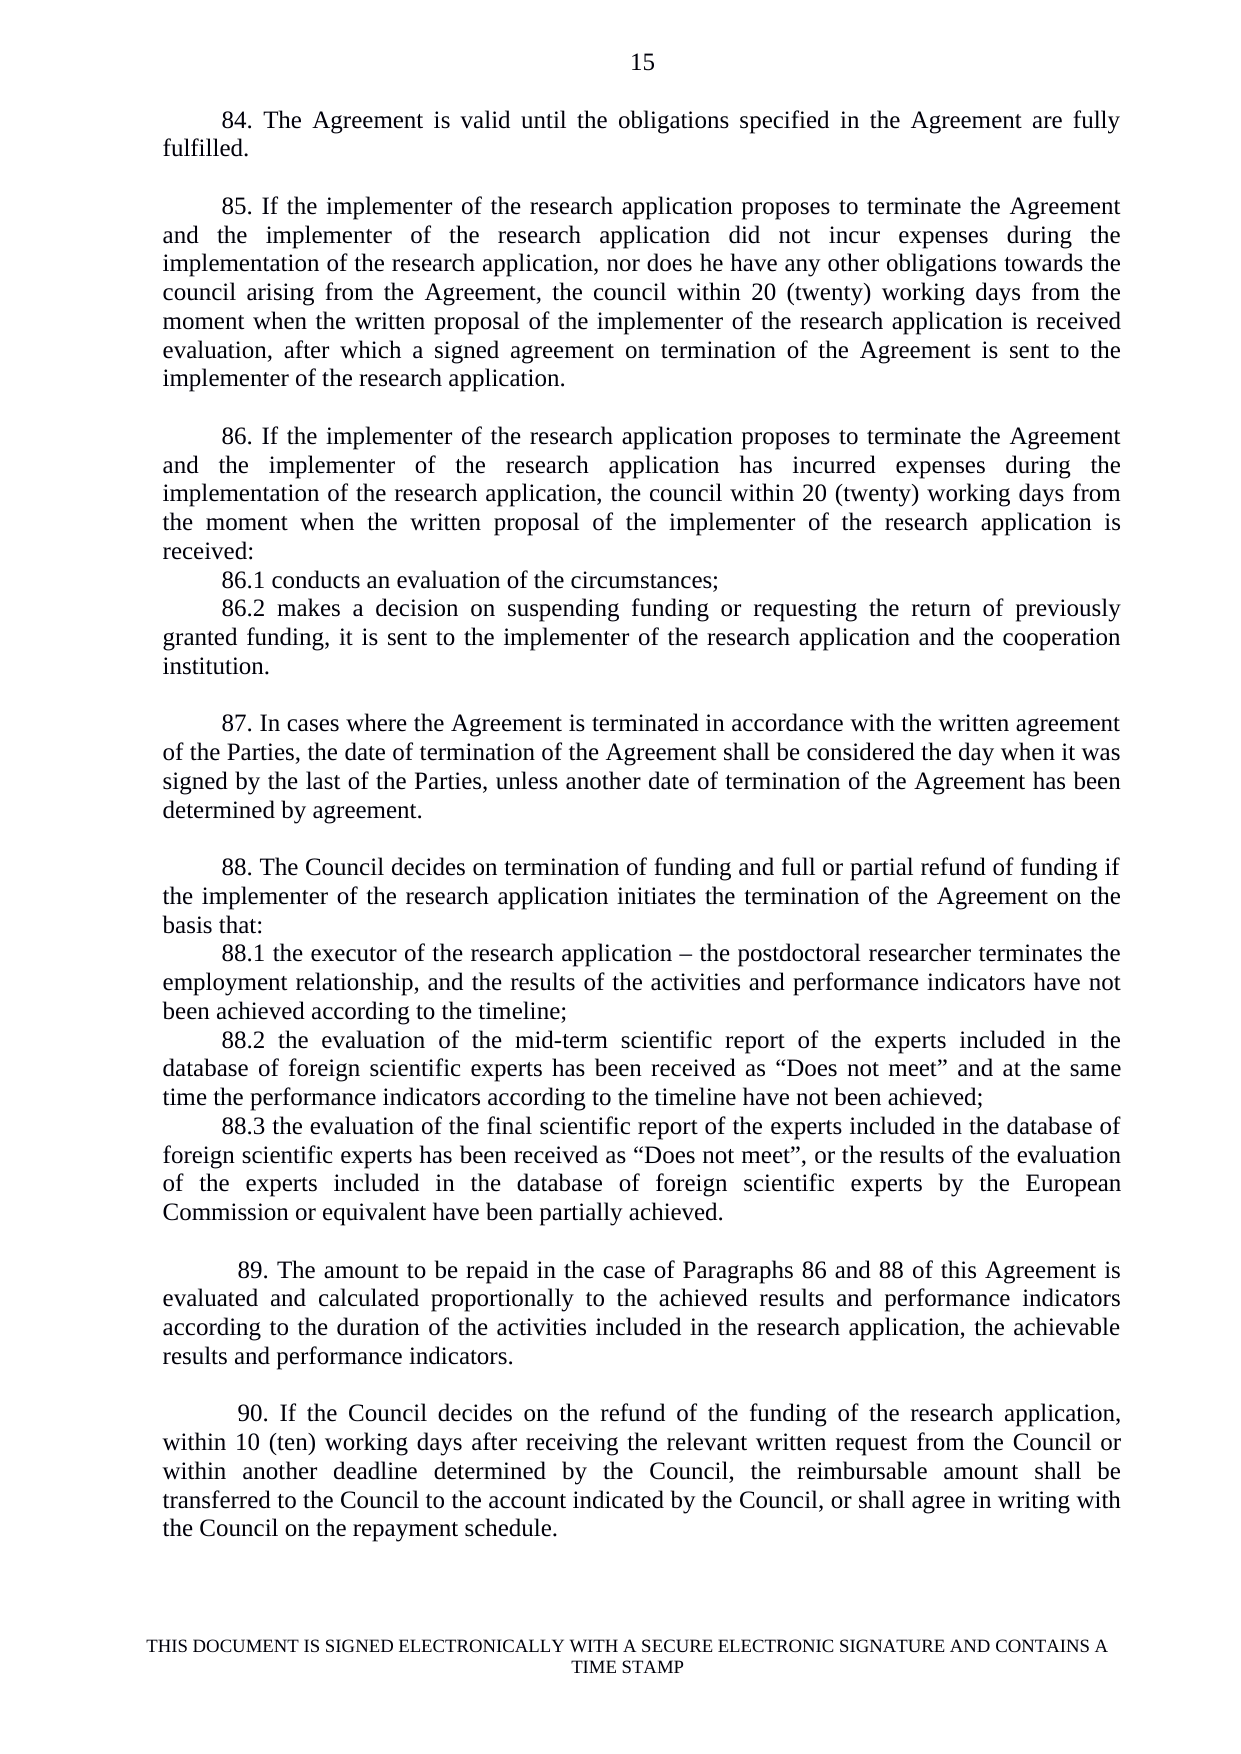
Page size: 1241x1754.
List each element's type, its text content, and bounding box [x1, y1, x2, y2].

text 87. In cases where the Agreement is terminated in accordance with the written agreement of the Parties, the date of termination of the Agreement shall be considered the day when it was signed by the last of the Parties, unless another date of termination of the Agreement has been determined by agreement. [162, 708, 1122, 823]
text 84. The Agreement is valid until the obligations specified in the Agreement are fully fulfilled. [162, 105, 1122, 162]
text 85. If the implementer of the research application proposes to terminate the Agreement and the implementer of the research application did not incur expenses during the implementation of the research application, nor does he have any other obligations towards the council arising from the Agreement, the council within 20 (twenty) working days from the moment when the written proposal of the implementer of the research application is received evaluation, after which a signed agreement on termination of the Agreement is sent to the implementer of the research application. [162, 191, 1122, 392]
text 88.1 the executor of the research application – the postdoctoral researcher terminates the employment relationship, and the results of the activities and performance indicators have not been achieved according to the timeline; [162, 938, 1122, 1025]
text 88.2 the evaluation of the mid-term scientific report of the experts included in the database of foreign scientific experts has been received as “Does not meet” and at the same time the performance indicators according to the timeline have not been achieved; [162, 1025, 1122, 1111]
text 90. If the Council decides on the refund of the funding of the research application, within 10 (ten) working days after receiving the relevant written request from the Council or within another deadline determined by the Council, the reimbursable amount shall be transferred to the Council to the account indicated by the Council, or shall agree in writing with the Council on the repayment schedule. [162, 1398, 1122, 1542]
text 86.1 conducts an evaluation of the circumstances; [221, 565, 1122, 593]
text 88. The Council decides on termination of funding and full or partial refund of funding if the implementer of the research application initiates the termination of the Agreement on the basis that: [162, 852, 1122, 938]
text 86.2 makes a decision on suspending funding or requesting the return of previously granted funding, it is sent to the implementer of the research application and the cooperation institution. [162, 593, 1122, 680]
text 88.3 the evaluation of the final scientific report of the experts included in the database of foreign scientific experts has been received as “Does not meet”, or the results of the evaluation of the experts included in the database of foreign scientific experts by the European Commission or equivalent have been partially achieved. [162, 1111, 1122, 1226]
text 86. If the implementer of the research application proposes to terminate the Agreement and the implementer of the research application has incurred expenses during the implementation of the research application, the council within 20 (twenty) working days from the moment when the written proposal of the implementer of the research application is received: [162, 421, 1122, 565]
text 89. The amount to be repaid in the case of Paragraphs 86 and 88 of this Agreement is evaluated and calculated proportionally to the achieved results and performance indicators according to the duration of the activities included in the research application, the achievable results and performance indicators. [162, 1255, 1122, 1370]
